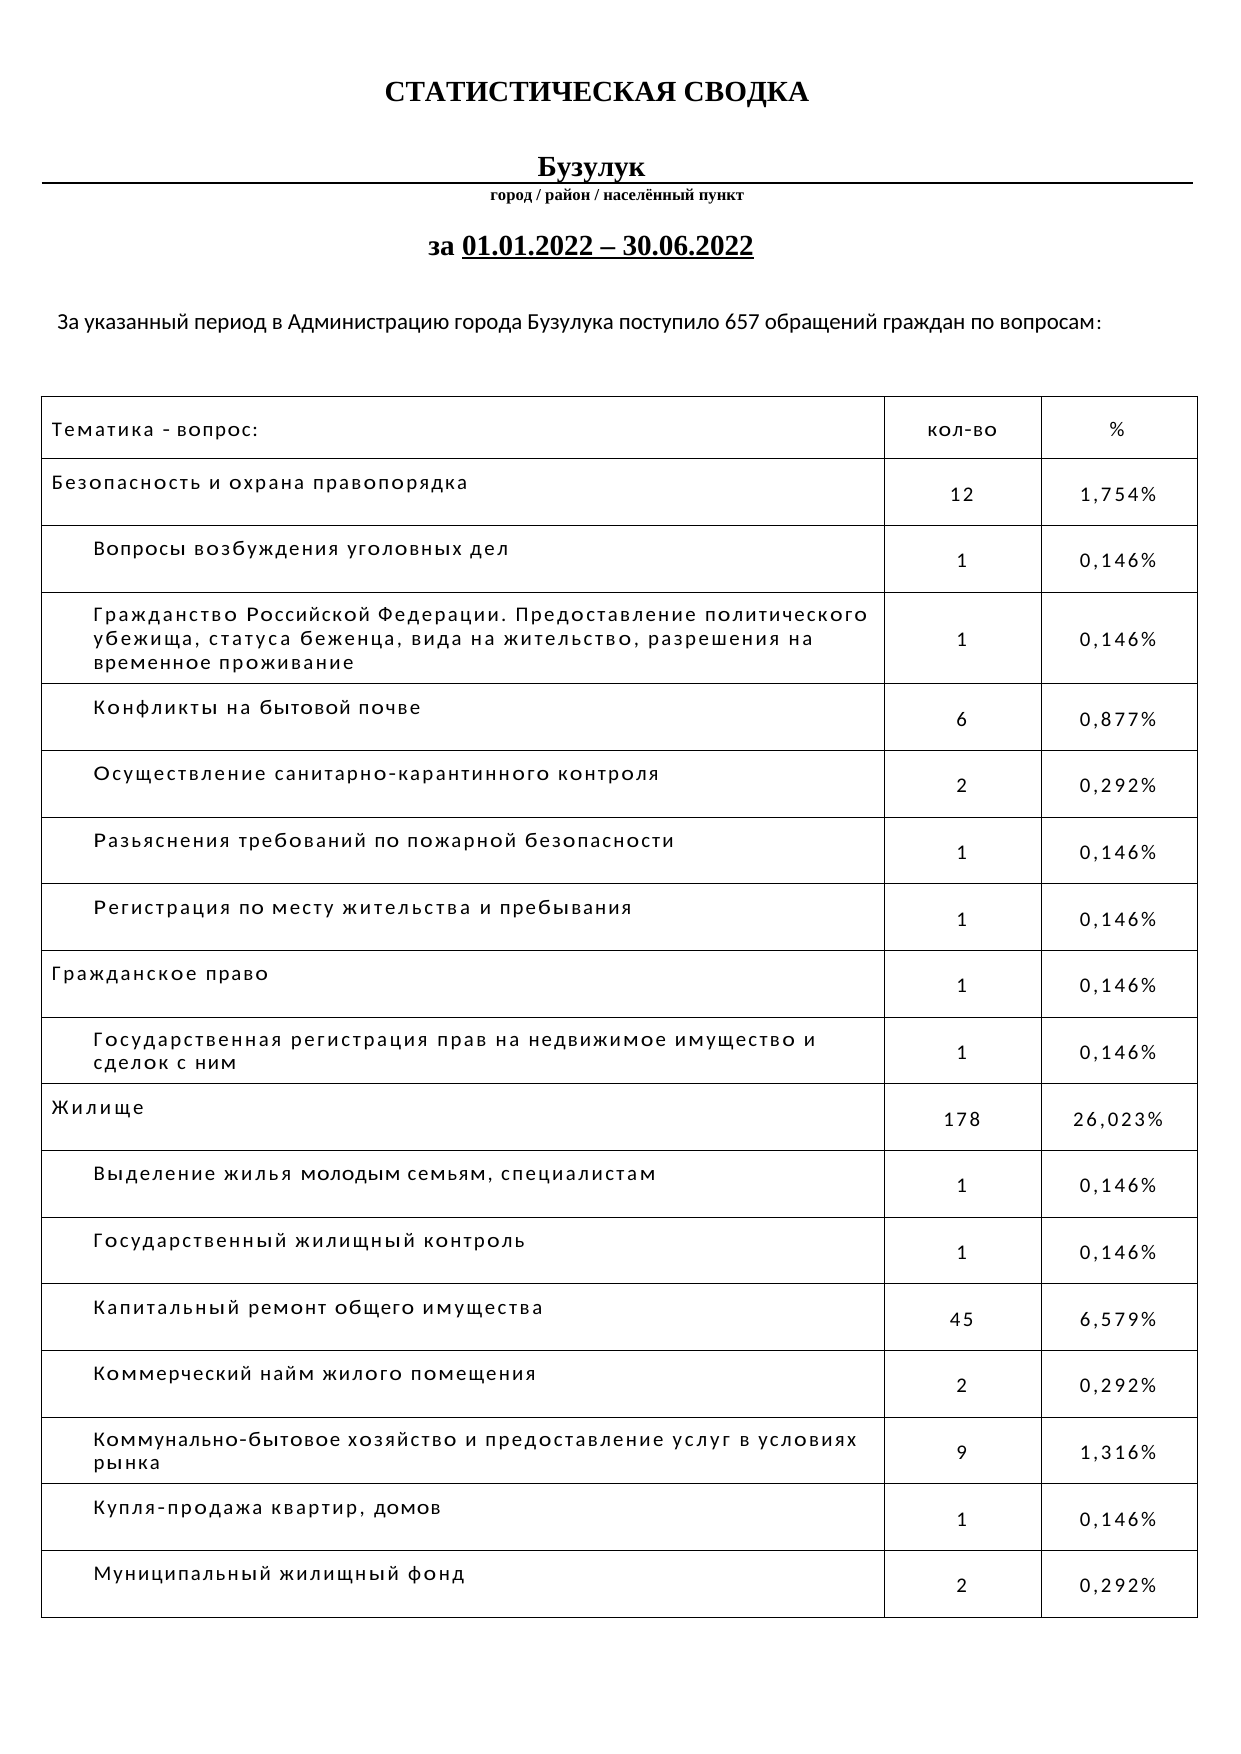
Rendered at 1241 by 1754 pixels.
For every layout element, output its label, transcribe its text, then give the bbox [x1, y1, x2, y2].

table_cell 6 [885, 684, 1041, 750]
table_cell Жилище [42, 1084, 884, 1150]
table_cell 1,316% [1042, 1418, 1197, 1483]
table_cell город / район / населённый пункт [42, 184, 1192, 213]
table_cell Осуществление санитарно-карантинного контроля [42, 751, 884, 817]
table_cell 0,146% [1042, 951, 1197, 1017]
table_cell 2 [885, 1351, 1041, 1417]
table_cell Муниципальный жилищный фонд [42, 1551, 884, 1617]
table_cell 12 [885, 459, 1041, 525]
table_cell Конфликты на бытовой почве [42, 684, 884, 750]
table_header Тематика - вопрос: [42, 397, 884, 458]
table_cell 26,023% [1042, 1084, 1197, 1150]
table_cell 2 [885, 1551, 1041, 1617]
table_cell Выделение жилья молодым семьям, специалистам [42, 1151, 884, 1217]
table_cell 0,877% [1042, 684, 1197, 750]
table_cell Государственный жилищный контроль [42, 1218, 884, 1283]
table_cell 1 [885, 593, 1041, 683]
table_cell 0,146% [1042, 884, 1197, 950]
table_cell 1 [885, 951, 1041, 1017]
table_cell 0,146% [1042, 1218, 1197, 1283]
table_cell Регистрация по месту жительства и пребывания [42, 884, 884, 950]
table_cell 1 [885, 1218, 1041, 1283]
table_cell 1,754% [1042, 459, 1197, 525]
text За указанный период в Администрацию города Бузулука поступило 657 обращений граждан по вопросам: [52, 308, 1156, 334]
table_cell 1 [885, 818, 1041, 883]
table_cell Коммунально-бытовое хозяйство и предоставление услуг в условиях рынка [42, 1418, 884, 1483]
table_cell 0,292% [1042, 751, 1197, 817]
table_header % [1042, 397, 1197, 458]
table_cell 178 [885, 1084, 1041, 1150]
table_cell Капитальный ремонт общего имущества [42, 1284, 884, 1350]
table_cell Гражданство Российской Федерации. Предоставление политического убежища, статуса беженца, вида на жительство, разрешения на временное проживание [42, 593, 884, 683]
table_cell 1 [885, 1018, 1041, 1083]
table_cell Разьяснения требований по пожарной безопасности [42, 818, 884, 883]
table_cell 1 [885, 526, 1041, 592]
table_header СТАТИСТИЧЕСКАЯ СВОДКА [42, 74, 1240, 141]
table_cell Бузулук [42, 141, 1240, 182]
table_cell Безопасность и охрана правопорядка [42, 459, 884, 525]
table_cell 0,146% [1042, 818, 1197, 883]
table_cell 0,146% [1042, 1151, 1197, 1217]
table_cell 0,146% [1042, 1018, 1197, 1083]
table_cell 1 [885, 1151, 1041, 1217]
table_cell 1 [885, 1484, 1041, 1550]
table_cell 0,146% [1042, 526, 1197, 592]
table_cell Вопросы возбуждения уголовных дел [42, 526, 884, 592]
table_cell 6,579% [1042, 1284, 1197, 1350]
table_cell 9 [885, 1418, 1041, 1483]
table_cell Гражданское право [42, 951, 884, 1017]
table_cell за 01.01.2022 – 30.06.2022 [42, 214, 1240, 276]
table_cell 1 [885, 884, 1041, 950]
table_cell 45 [885, 1284, 1041, 1350]
table_cell Коммерческий найм жилого помещения [42, 1351, 884, 1417]
table_cell Купля-продажа квартир, домов [42, 1484, 884, 1550]
table_cell 2 [885, 751, 1041, 817]
table_cell 0,146% [1042, 593, 1197, 683]
table_header кол-во [885, 397, 1041, 458]
table_cell 0,292% [1042, 1351, 1197, 1417]
table_cell 0,292% [1042, 1551, 1197, 1617]
table_cell 0,146% [1042, 1484, 1197, 1550]
table_cell Государственная регистрация прав на недвижимое имущество и сделок с ним [42, 1018, 884, 1083]
